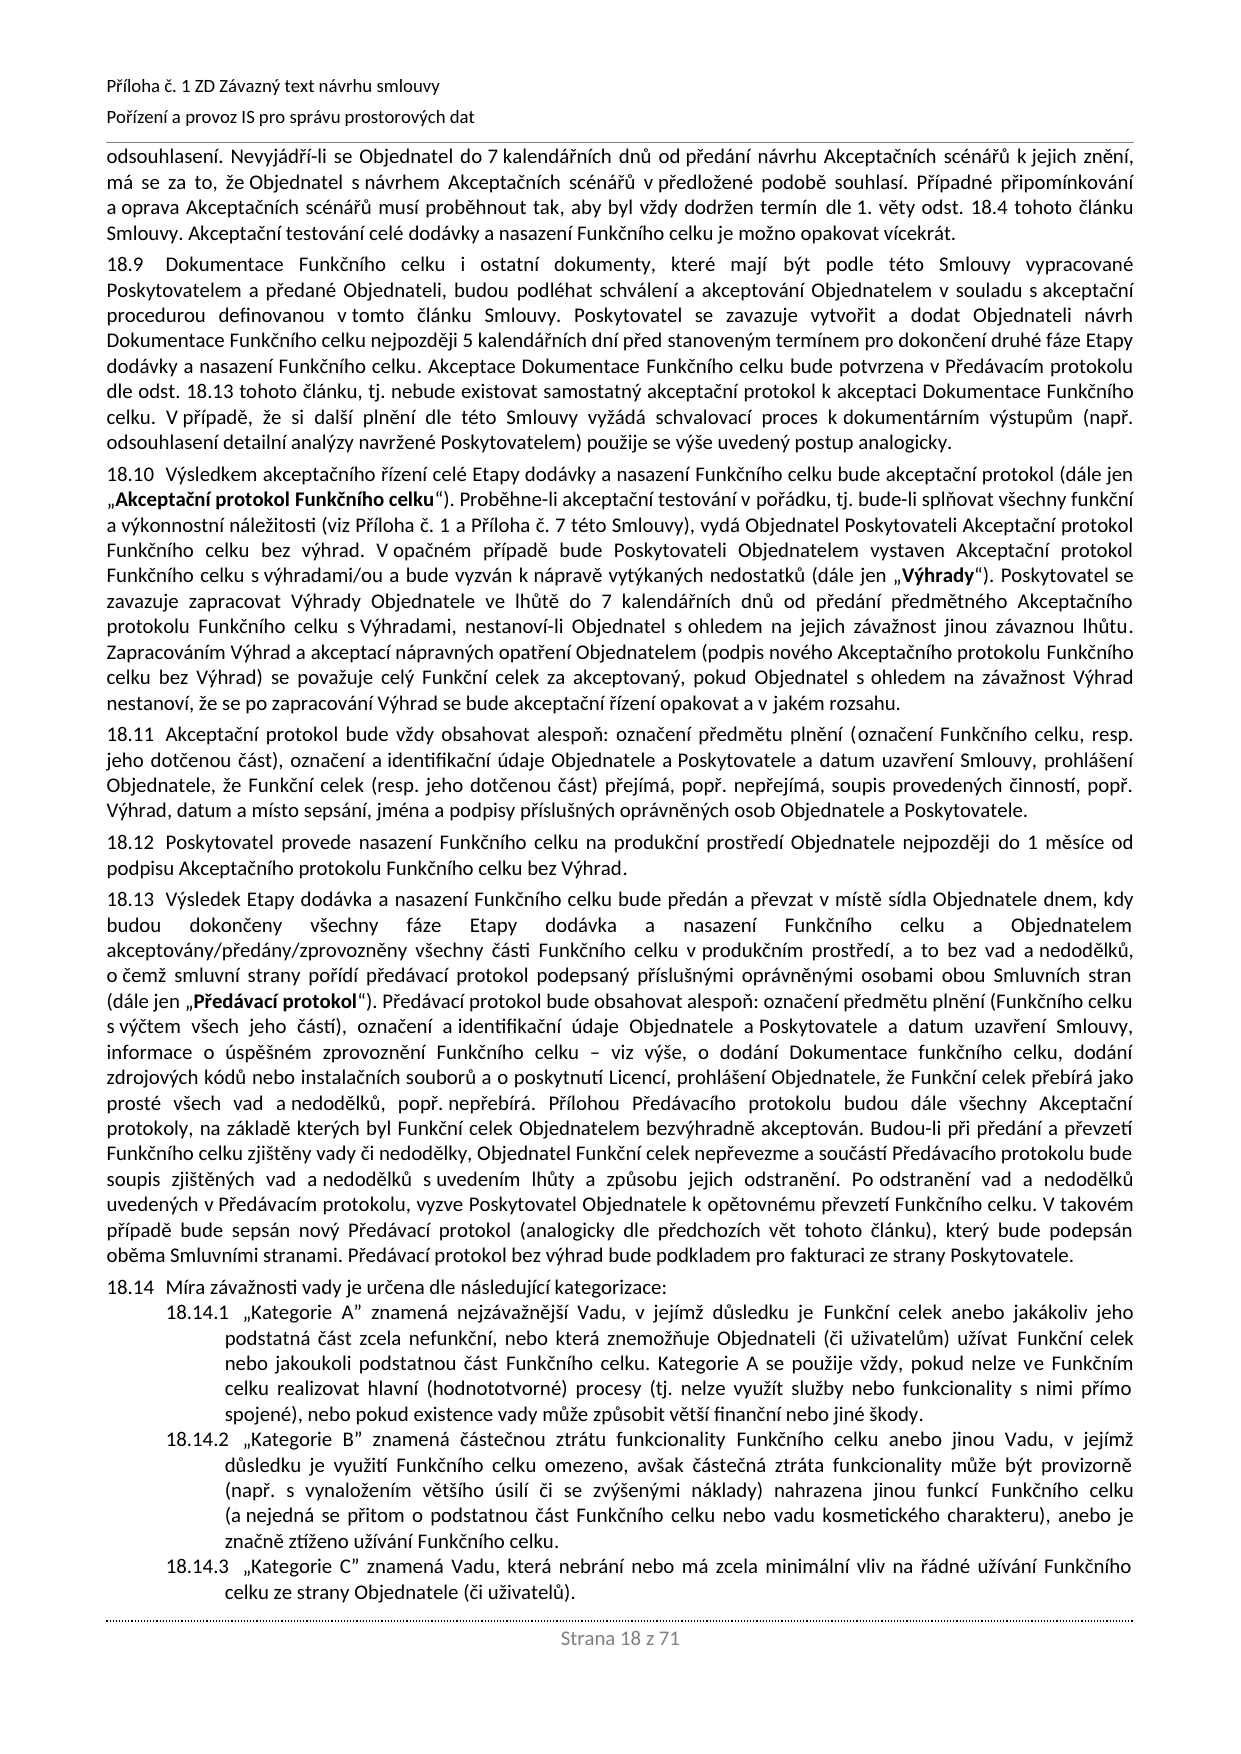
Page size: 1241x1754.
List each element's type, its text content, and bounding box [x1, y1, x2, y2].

list „Kategorie C” znamená Vadu, která nebrání nebo má zcela minimální vliv na řádné užívání Funkčního celku ze strany Objednatele (či uživatelů). [166, 1553, 1134, 1604]
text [106, 143, 1134, 245]
list „Kategorie A” znamená nejzávažnější Vadu, v jejímž důsledku je Funkční celek anebo jakákoliv jeho podstatná část zcela nefunkční, nebo která znemožňuje Objednateli (či uživatelům) užívat Funkční celek nebo jakoukoli podstatnou část Funkčního celku. Kategorie A se použije vždy, pokud nelze ve Funkčním celku realizovat hlavní (hodnototvorné) procesy (tj. nelze využít služby nebo funkcionality s nimi přímo spojené), nebo pokud existence vady může způsobit větší finanční nebo jiné škody. [166, 1299, 1134, 1426]
text Míra závažnosti vady je určena dle následující kategorizace: [106, 1274, 1134, 1299]
text Dokumentace Funkčního celku i ostatní dokumenty, které mají být podle této Smlouvy vypracované Poskytovatelem a předané Objednateli, budou podléhat schválení a akceptování Objednatelem v souladu s akceptační procedurou definovanou v tomto článku Smlouvy. Poskytovatel se zavazuje vytvořit a dodat Objednateli návrh Dokumentace Funkčního celku nejpozději 5 kalendářních dní před stanoveným termínem pro dokončení druhé fáze Etapy dodávky a nasazení Funkčního celku. Akceptace Dokumentace Funkčního celku bude potvrzena v Předávacím protokolu dle odst. 18.13 tohoto článku, tj. nebude existovat samostatný akceptační protokol k akceptaci Dokumentace Funkčního celku. V případě, že si další plnění dle této Smlouvy vyžádá schvalovací proces k dokumentárním výstupům (např. odsouhlasení detailní analýzy navržené Poskytovatelem) použije se výše uvedený postup analogicky. [106, 251, 1134, 455]
text Akceptační protokol bude vždy obsahovat alespoň: označení předmětu plnění (označení Funkčního celku, resp. jeho dotčenou část), označení a identifikační údaje Objednatele a Poskytovatele a datum uzavření Smlouvy, prohlášení Objednatele, že Funkční celek (resp. jeho dotčenou část) přejímá, popř. nepřejímá, soupis provedených činností, popř. Výhrad, datum a místo sepsání, jména a podpisy příslušných oprávněných osob Objednatele a Poskytovatele. [106, 721, 1134, 823]
text Poskytovatel provede nasazení Funkčního celku na produkční prostředí Objednatele nejpozději do 1 měsíce od podpisu Akceptačního protokolu Funkčního celku bez Výhrad. [106, 829, 1134, 880]
list „Kategorie B” znamená částečnou ztrátu funkcionality Funkčního celku anebo jinou Vadu, v jejímž důsledku je využití Funkčního celku omezeno, avšak částečná ztráta funkcionality může být provizorně (např. s vynaložením většího úsilí či se zvýšenými náklady) nahrazena jinou funkcí Funkčního celku (a nejedná se přitom o podstatnou část Funkčního celku nebo vadu kosmetického charakteru), anebo je značně ztíženo užívání Funkčního celku. [166, 1426, 1134, 1553]
text Výsledek Etapy dodávka a nasazení Funkčního celku bude předán a převzat v místě sídla Objednatele dnem, kdy budou dokončeny všechny fáze Etapy dodávka a nasazení Funkčního celku a Objednatelem akceptovány/předány/zprovozněny všechny části Funkčního celku v produkčním prostředí, a to bez vad a nedodělků, o čemž smluvní strany pořídí předávací protokol podepsaný příslušnými oprávněnými osobami obou Smluvních stran (dále jen „Předávací protokol“). Předávací protokol bude obsahovat alespoň: označení předmětu plnění (Funkčního celku s výčtem všech jeho částí), označení a identifikační údaje Objednatele a Poskytovatele a datum uzavření Smlouvy, informace o úspěšném zprovoznění Funkčního celku – viz výše, o dodání Dokumentace funkčního celku, dodání zdrojových kódů nebo instalačních souborů a o poskytnutí Licencí, prohlášení Objednatele, že Funkční celek přebírá jako prosté všech vad a nedodělků, popř. nepřebírá. Přílohou Předávacího protokolu budou dále všechny Akceptační protokoly, na základě kterých byl Funkční celek Objednatelem bezvýhradně akceptován. Budou-li při předání a převzetí Funkčního celku zjištěny vady či nedodělky, Objednatel Funkční celek nepřevezme a součástí Předávacího protokolu bude soupis zjištěných vad a nedodělků s uvedením lhůty a způsobu jejich odstranění. Po odstranění vad a nedodělků uvedených v Předávacím protokolu, vyzve Poskytovatel Objednatele k opětovnému převzetí Funkčního celku. V takovém případě bude sepsán nový Předávací protokol (analogicky dle předchozích vět tohoto článku), který bude podepsán oběma Smluvními stranami. Předávací protokol bez výhrad bude podkladem pro fakturaci ze strany Poskytovatele. [106, 886, 1134, 1268]
text Výsledkem akceptačního řízení celé Etapy dodávky a nasazení Funkčního celku bude akceptační protokol (dále jen „Akceptační protokol Funkčního celku“). Proběhne-li akceptační testování v pořádku, tj. bude-li splňovat všechny funkční a výkonnostní náležitosti (viz Příloha č. 1 a Příloha č. 7 této Smlouvy), vydá Objednatel Poskytovateli Akceptační protokol Funkčního celku bez výhrad. V opačném případě bude Poskytovateli Objednatelem vystaven Akceptační protokol Funkčního celku s výhradami/ou a bude vyzván k nápravě vytýkaných nedostatků (dále jen „Výhrady“). Poskytovatel se zavazuje zapracovat Výhrady Objednatele ve lhůtě do 7 kalendářních dnů od předání předmětného Akceptačního protokolu Funkčního celku s Výhradami, nestanoví-li Objednatel s ohledem na jejich závažnost jinou závaznou lhůtu. Zapracováním Výhrad a akceptací nápravných opatření Objednatelem (podpis nového Akceptačního protokolu Funkčního celku bez Výhrad) se považuje celý Funkční celek za akceptovaný, pokud Objednatel s ohledem na závažnost Výhrad nestanoví, že se po zapracování Výhrad se bude akceptační řízení opakovat a v jakém rozsahu. [106, 461, 1134, 715]
